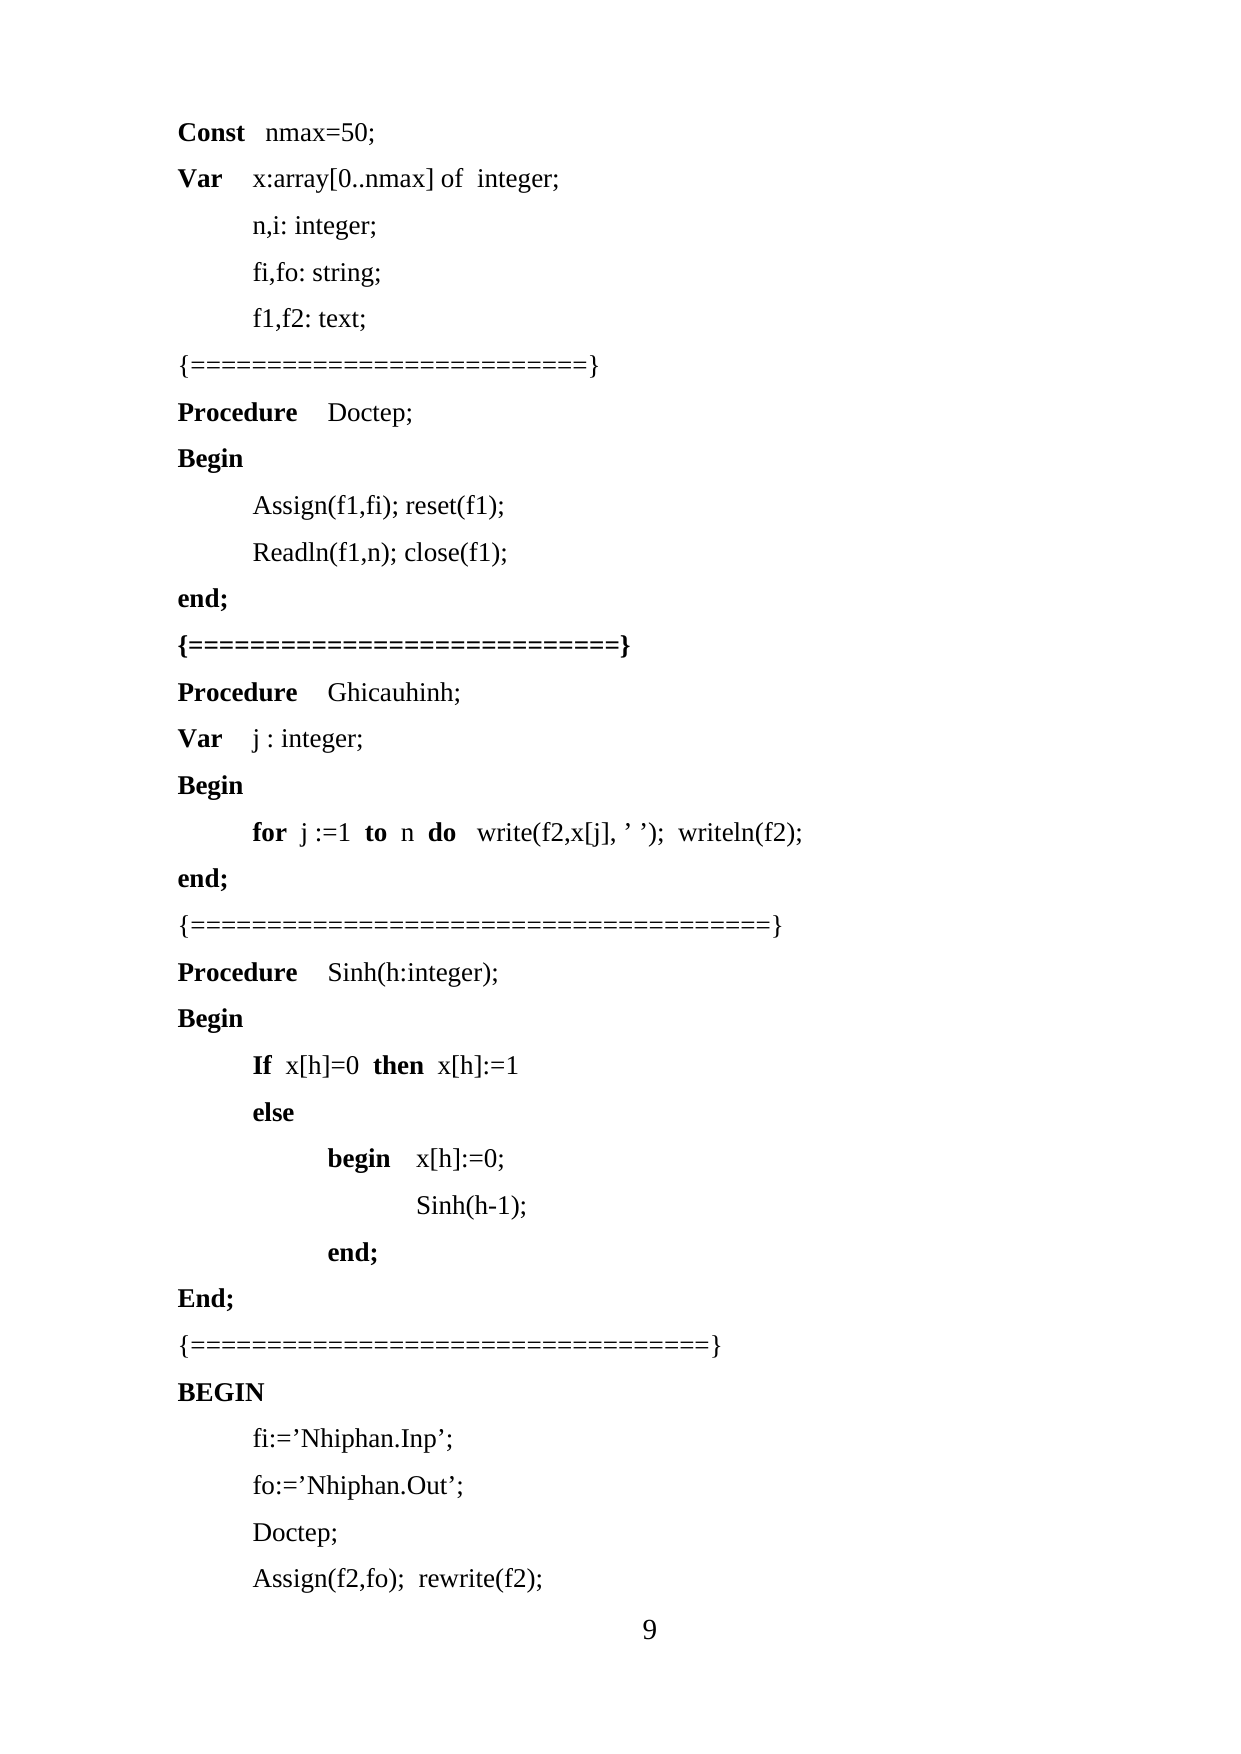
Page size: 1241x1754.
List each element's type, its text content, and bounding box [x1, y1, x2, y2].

text end; [177, 582, 1122, 613]
text Doctep; [177, 1516, 1122, 1547]
text end; [177, 1236, 1122, 1267]
text Sinh(h-1); [177, 1189, 1122, 1220]
text f1,f2: text; [177, 302, 1122, 333]
text If x[h]=0 then x[h]:=1 [177, 1049, 1122, 1080]
text fi,fo: string; [177, 256, 1122, 287]
text Readln(f1,n); close(f1); [177, 536, 1122, 567]
text {==========================} [177, 349, 1122, 380]
text end; [177, 862, 1122, 893]
text {============================} [177, 629, 1122, 660]
text Begin [177, 1002, 1122, 1033]
text Procedure Ghicauhinh; [177, 676, 1122, 707]
text Assign(f1,fi); reset(f1); [177, 489, 1122, 520]
text fo:=’Nhiphan.Out’; [177, 1469, 1122, 1500]
text else [177, 1096, 1122, 1127]
text Assign(f2,fo); rewrite(f2); [177, 1562, 1122, 1593]
text fi:=’Nhiphan.Inp’; [177, 1422, 1122, 1453]
text End; [177, 1282, 1122, 1313]
text Var j : integer; [177, 722, 1122, 753]
text Begin [177, 769, 1122, 800]
text Const nmax=50; [177, 116, 1122, 147]
text n,i: integer; [177, 209, 1122, 240]
text Begin [177, 442, 1122, 473]
text Procedure Doctep; [177, 396, 1122, 427]
text Procedure Sinh(h:integer); [177, 956, 1122, 987]
text for j :=1 to n do write(f2,x[j], ’ ’); writeln(f2); [177, 816, 1122, 847]
text {======================================} [177, 909, 1122, 940]
text BEGIN [177, 1376, 1122, 1407]
text begin x[h]:=0; [177, 1142, 1122, 1173]
text {==================================} [177, 1329, 1122, 1360]
text Var x:array[0..nmax] of integer; [177, 162, 1122, 193]
